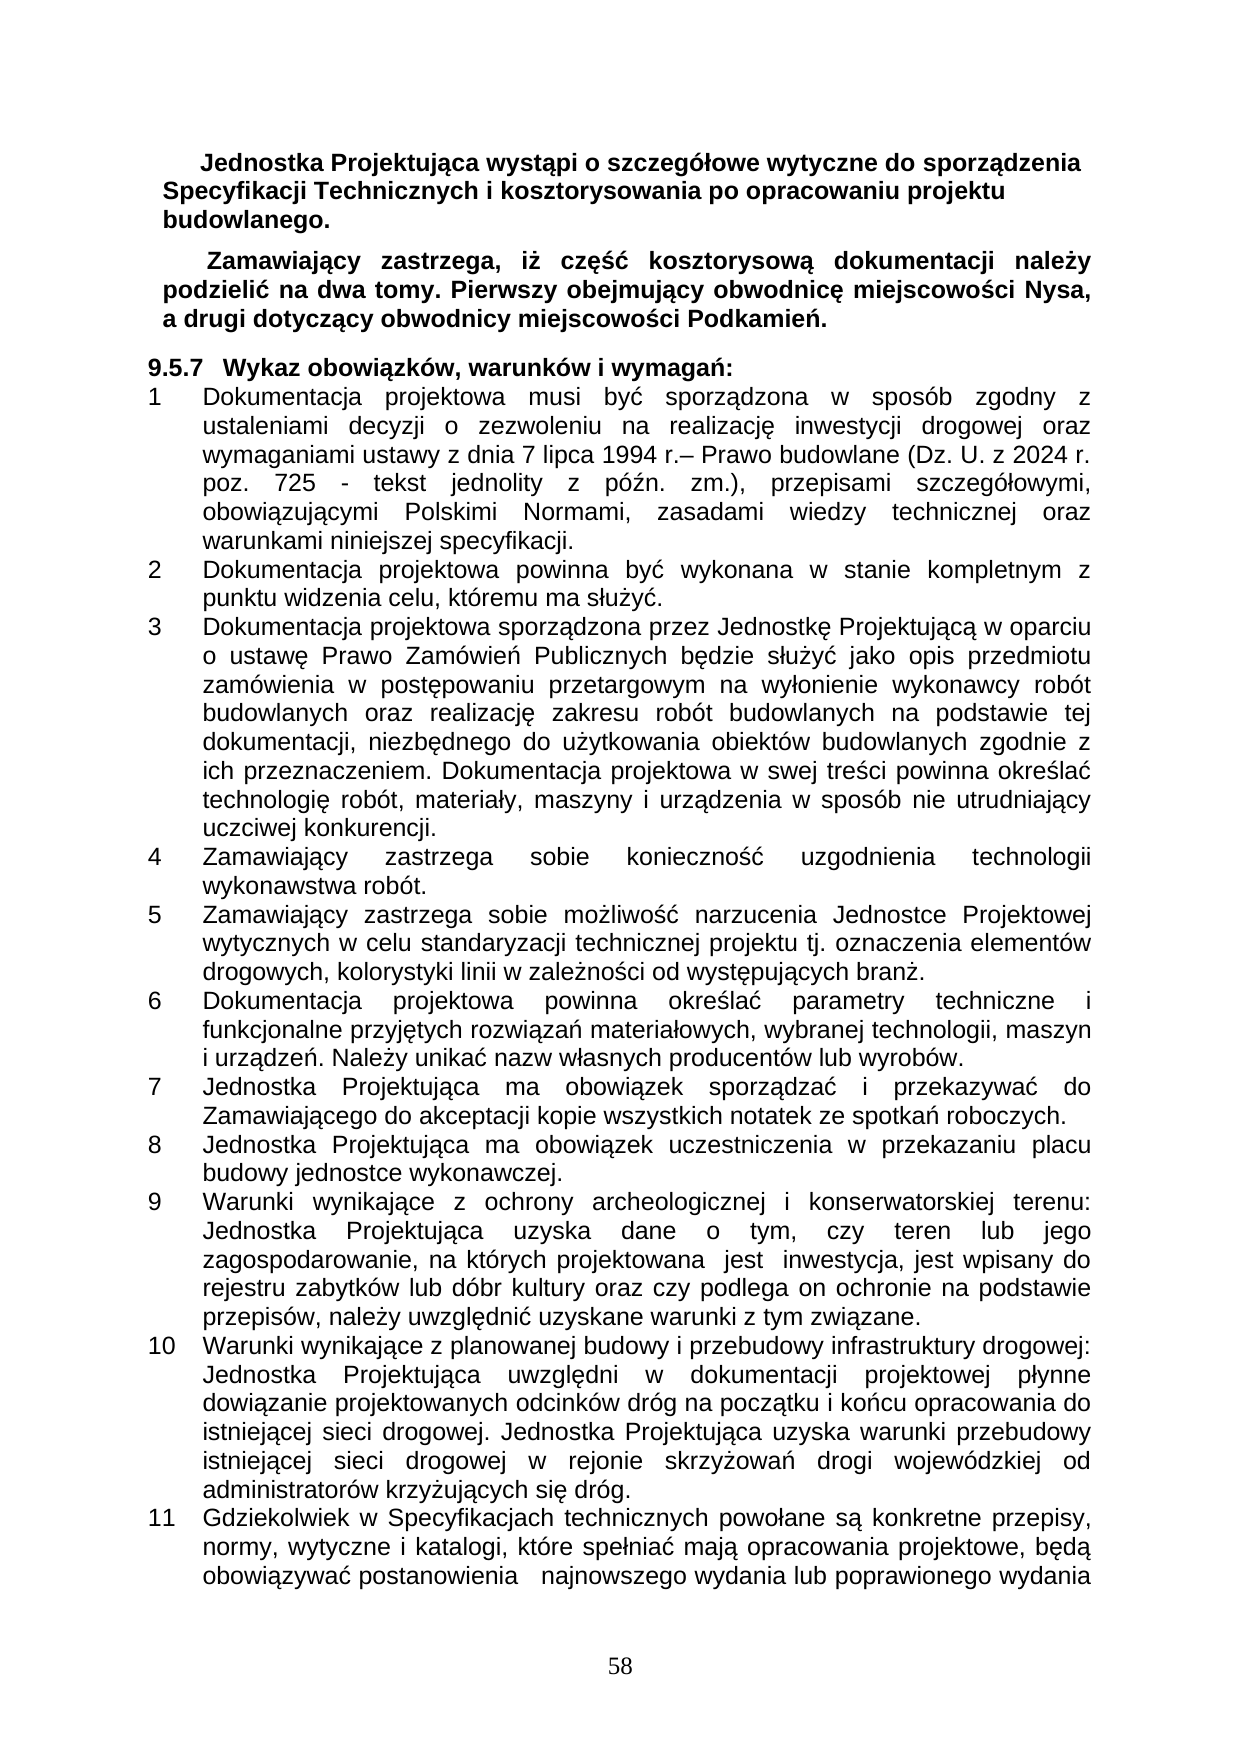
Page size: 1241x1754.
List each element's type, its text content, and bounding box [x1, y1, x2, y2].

list Jednostka Projektująca ma obowiązek sporządzać i przekazywać do Zamawiającego do akceptacji kopie wszystkich notatek ze spotkań roboczych. [148, 1072, 1093, 1130]
list Dokumentacja projektowa sporządzona przez Jednostkę Projektującą w oparciu o ustawę Prawo Zamówień Publicznych będzie służyć jako opis przedmiotu zamówienia w postępowaniu przetargowym na wyłonienie wykonawcy robót budowlanych oraz realizację zakresu robót budowlanych na podstawie tej dokumentacji, niezbędnego do użytkowania obiektów budowlanych zgodnie z ich przeznaczeniem. Dokumentacja projektowa w swej treści powinna określać technologię robót, materiały, maszyny i urządzenia w sposób nie utrudniający uczciwej konkurencji. [148, 612, 1093, 842]
list Wykaz obowiązków, warunków i wymagań: [148, 353, 1093, 382]
list Zamawiający zastrzega sobie możliwość narzucenia Jednostce Projektowej wytycznych w celu standaryzacji technicznej projektu tj. oznaczenia elementów drogowych, kolorystyki linii w zależności od występujących branż. [148, 900, 1093, 986]
list Jednostka Projektująca ma obowiązek uczestniczenia w przekazaniu placu budowy jednostce wykonawczej. [148, 1130, 1093, 1187]
text Zamawiający zastrzega, iż część kosztorysową dokumentacji należy podzielić na dwa tomy. Pierwszy obejmujący obwodnicę miejscowości Nysa, a drugi dotyczący obwodnicy miejscowości Podkamień. [162, 246, 1093, 333]
list Dokumentacja projektowa powinna być wykonana w stanie kompletnym z punktu widzenia celu, któremu ma służyć. [148, 555, 1093, 612]
list Dokumentacja projektowa powinna określać parametry techniczne i funkcjonalne przyjętych rozwiązań materiałowych, wybranej technologii, maszyn i urządzeń. Należy unikać nazw własnych producentów lub wyrobów. [148, 986, 1093, 1072]
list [148, 1503, 1093, 1590]
list Warunki wynikające z planowanej budowy i przebudowy infrastruktury drogowej: Jednostka Projektująca uwzględni w dokumentacji projektowej płynne dowiązanie projektowanych odcinków dróg na początku i końcu opracowania do istniejącej sieci drogowej. Jednostka Projektująca uzyska warunki przebudowy istniejącej sieci drogowej w rejonie skrzyżowań drogi wojewódzkiej od administratorów krzyżujących się dróg. [148, 1331, 1093, 1503]
list Dokumentacja projektowa musi być sporządzona w sposób zgodny z ustaleniami decyzji o zezwoleniu na realizację inwestycji drogowej oraz wymaganiami ustawy z dnia 7 lipca 1994 r.– Prawo budowlane (Dz. U. z 2024 r. poz. 725 - tekst jednolity z późn. zm.), przepisami szczegółowymi, obowiązującymi Polskimi Normami, zasadami wiedzy technicznej oraz warunkami niniejszej specyfikacji. [148, 382, 1093, 555]
list Zamawiający zastrzega sobie konieczność uzgodnienia technologii wykonawstwa robót. [148, 842, 1093, 900]
text Jednostka Projektująca wystąpi o szczegółowe wytyczne do sporządzenia Specyfikacji Technicznych i kosztorysowania po opracowaniu projektu budowlanego. [162, 148, 1093, 234]
list Warunki wynikające z ochrony archeologicznej i konserwatorskiej terenu: Jednostka Projektująca uzyska dane o tym, czy teren lub jego zagospodarowanie, na których projektowana jest inwestycja, jest wpisany do rejestru zabytków lub dóbr kultury oraz czy podlega on ochronie na podstawie przepisów, należy uwzględnić uzyskane warunki z tym związane. [148, 1187, 1093, 1331]
